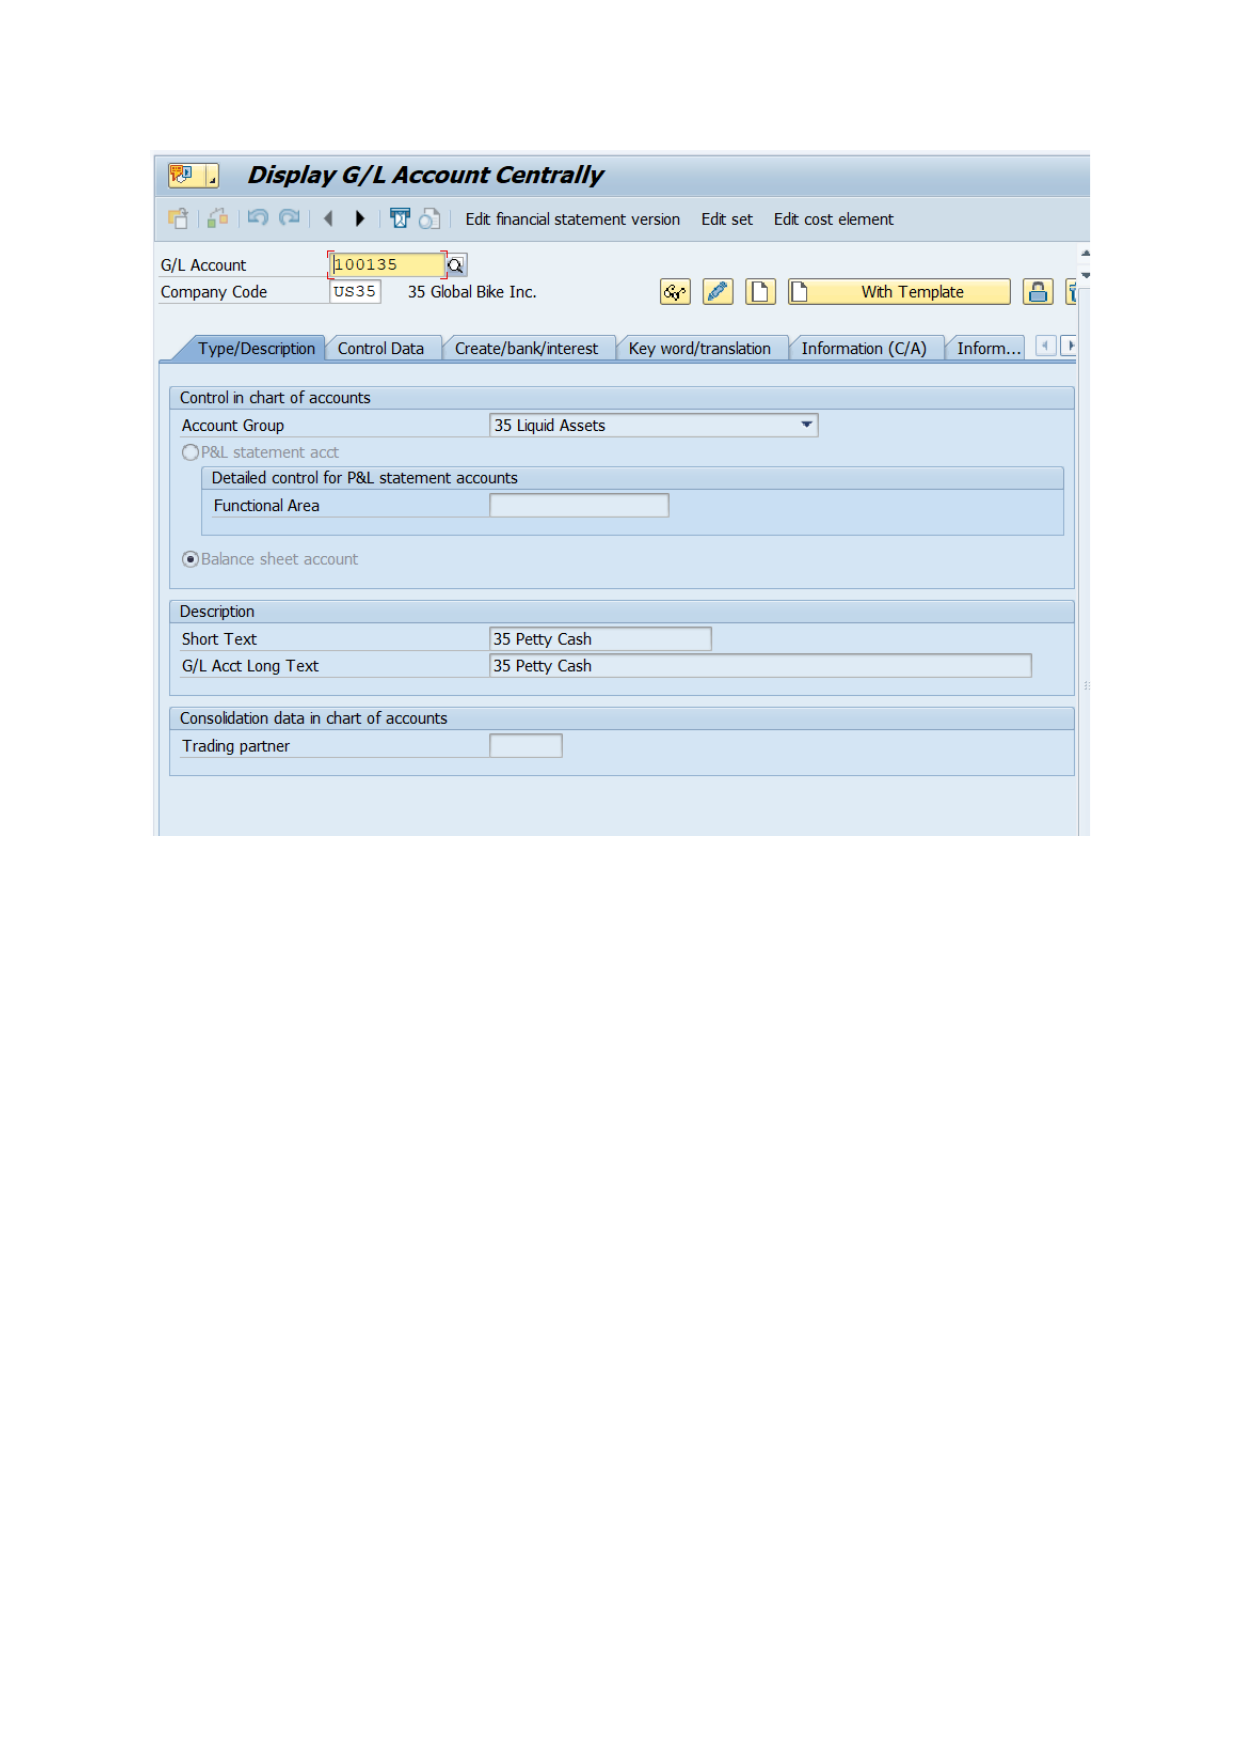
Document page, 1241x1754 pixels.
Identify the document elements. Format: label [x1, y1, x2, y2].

picture [150, 150, 1091, 836]
